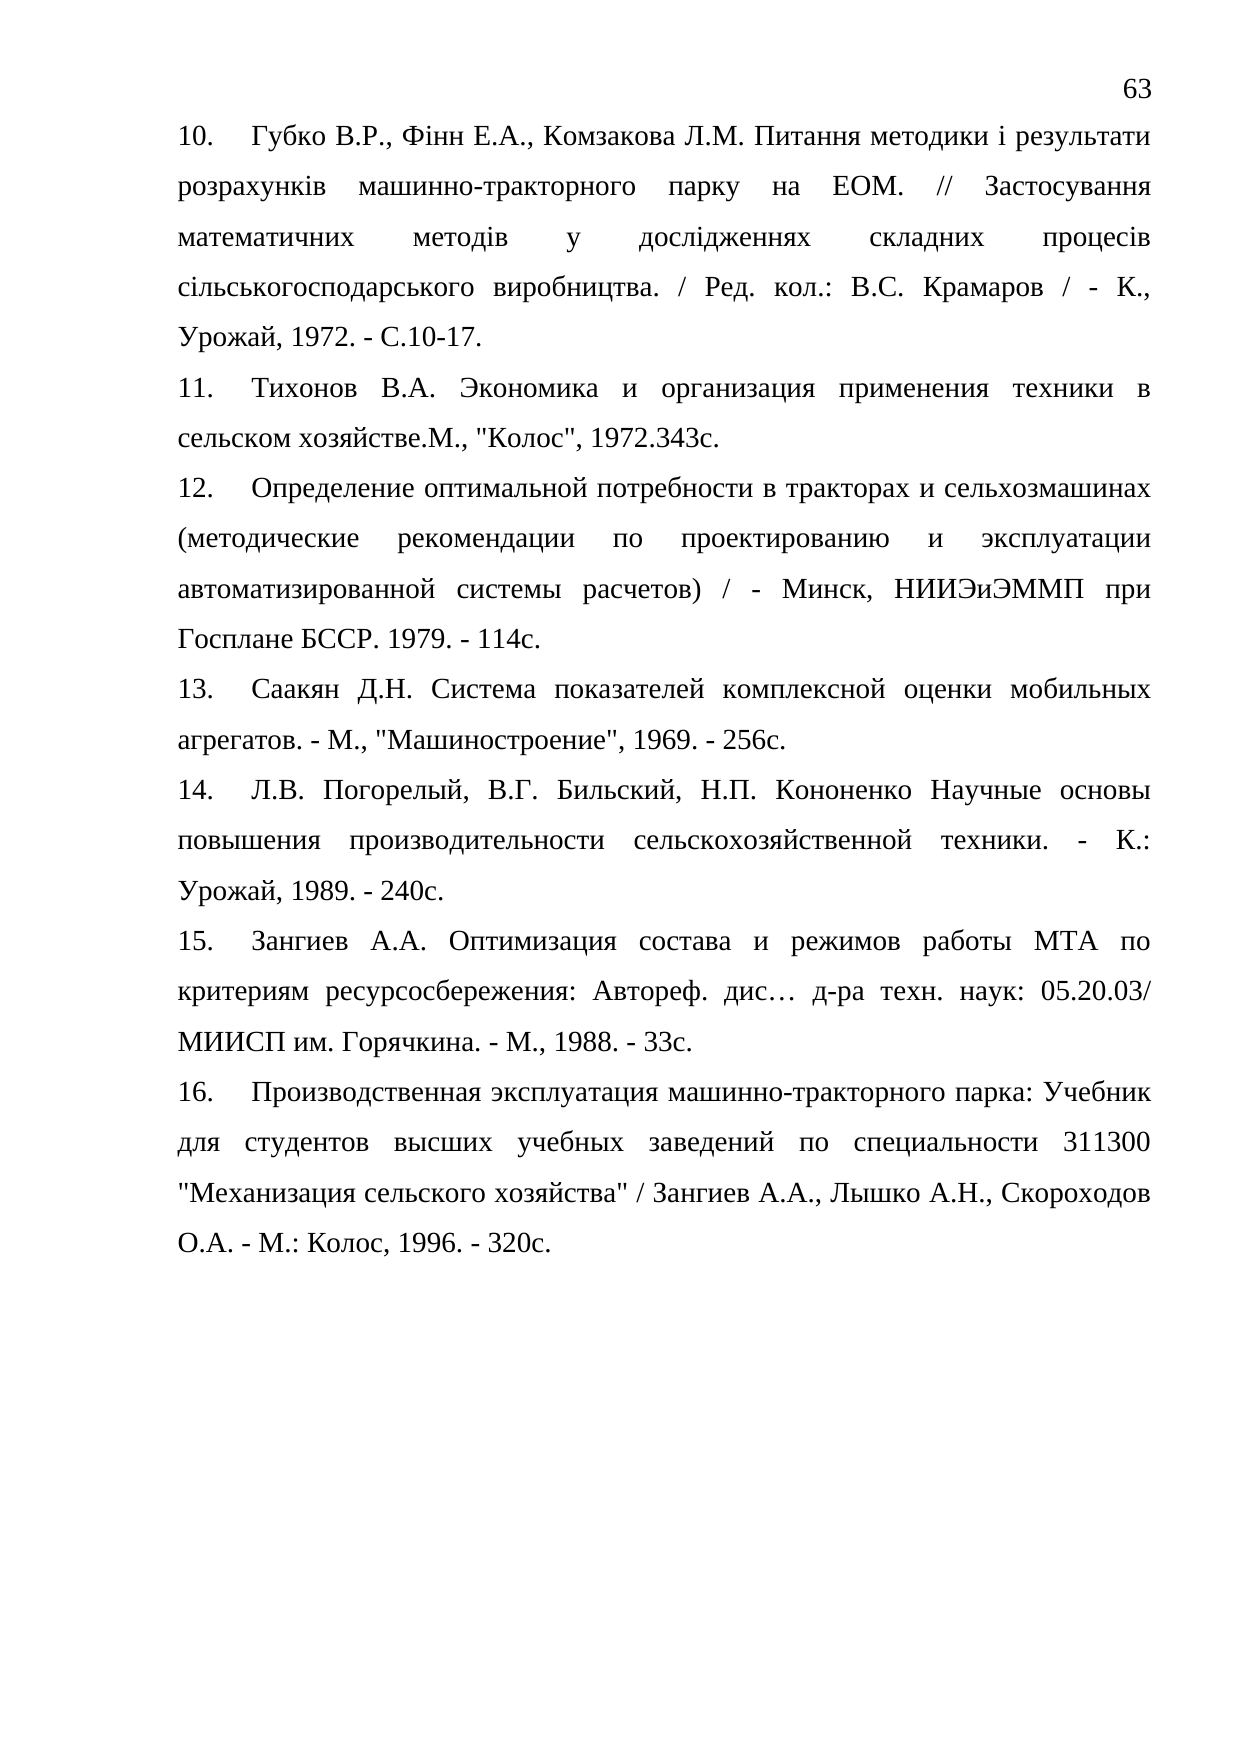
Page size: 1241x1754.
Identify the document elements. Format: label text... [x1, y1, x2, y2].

text Саакян Д.Н. Система показателей комплексной оценки мобильных агрегатов. - М., "Машиностроение", 1969. - 256с. [177, 672, 1152, 755]
text Производственная эксплуатация машинно-тракторного парка: Учебник для студентов высших учебных заведений по специальности 311300 "Механизация сельского хозяйства" / Зангиев А.А., Лышко А.Н., Скороходов О.А. - М.: Колос, 1996. - 320с. [177, 1074, 1152, 1258]
text Тихонов В.А. Экономика и организация применения техники в сельском хозяйстве.М., "Колос", 1972.343с. [177, 370, 1152, 453]
text Губко В.Р., Фінн Е.А., Комзакова Л.М. Питання методики і результати розрахунків машинно-тракторного парку на ЕОМ. // Застосування математичних методів у дослідженнях складних процесів сільськогосподарського виробництва. / Ред. кол.: В.С. Крамаров / - К., Урожай, 1972. - С.10-17. [177, 118, 1152, 353]
text Зангиев А.А. Оптимизация состава и режимов работы МТА по критериям ресурсосбережения: Автореф. дис… д-ра техн. наук: 05.20.03/ МИИСП им. Горячкина. - М., 1988. - 33с. [177, 923, 1152, 1057]
text Определение оптимальной потребности в тракторах и сельхозмашинах (методические рекомендации по проектированию и эксплуатации автоматизированной системы расчетов) / - Минск, НИИЭиЭММП при Госплане БССР. 1979. - 114с. [177, 470, 1152, 655]
text Л.В. Погорелый, В.Г. Бильский, Н.П. Кононенко Научные основы повышения производительности сельскохозяйственной техники. - К.: Урожай, 1989. - 240с. [177, 772, 1152, 906]
